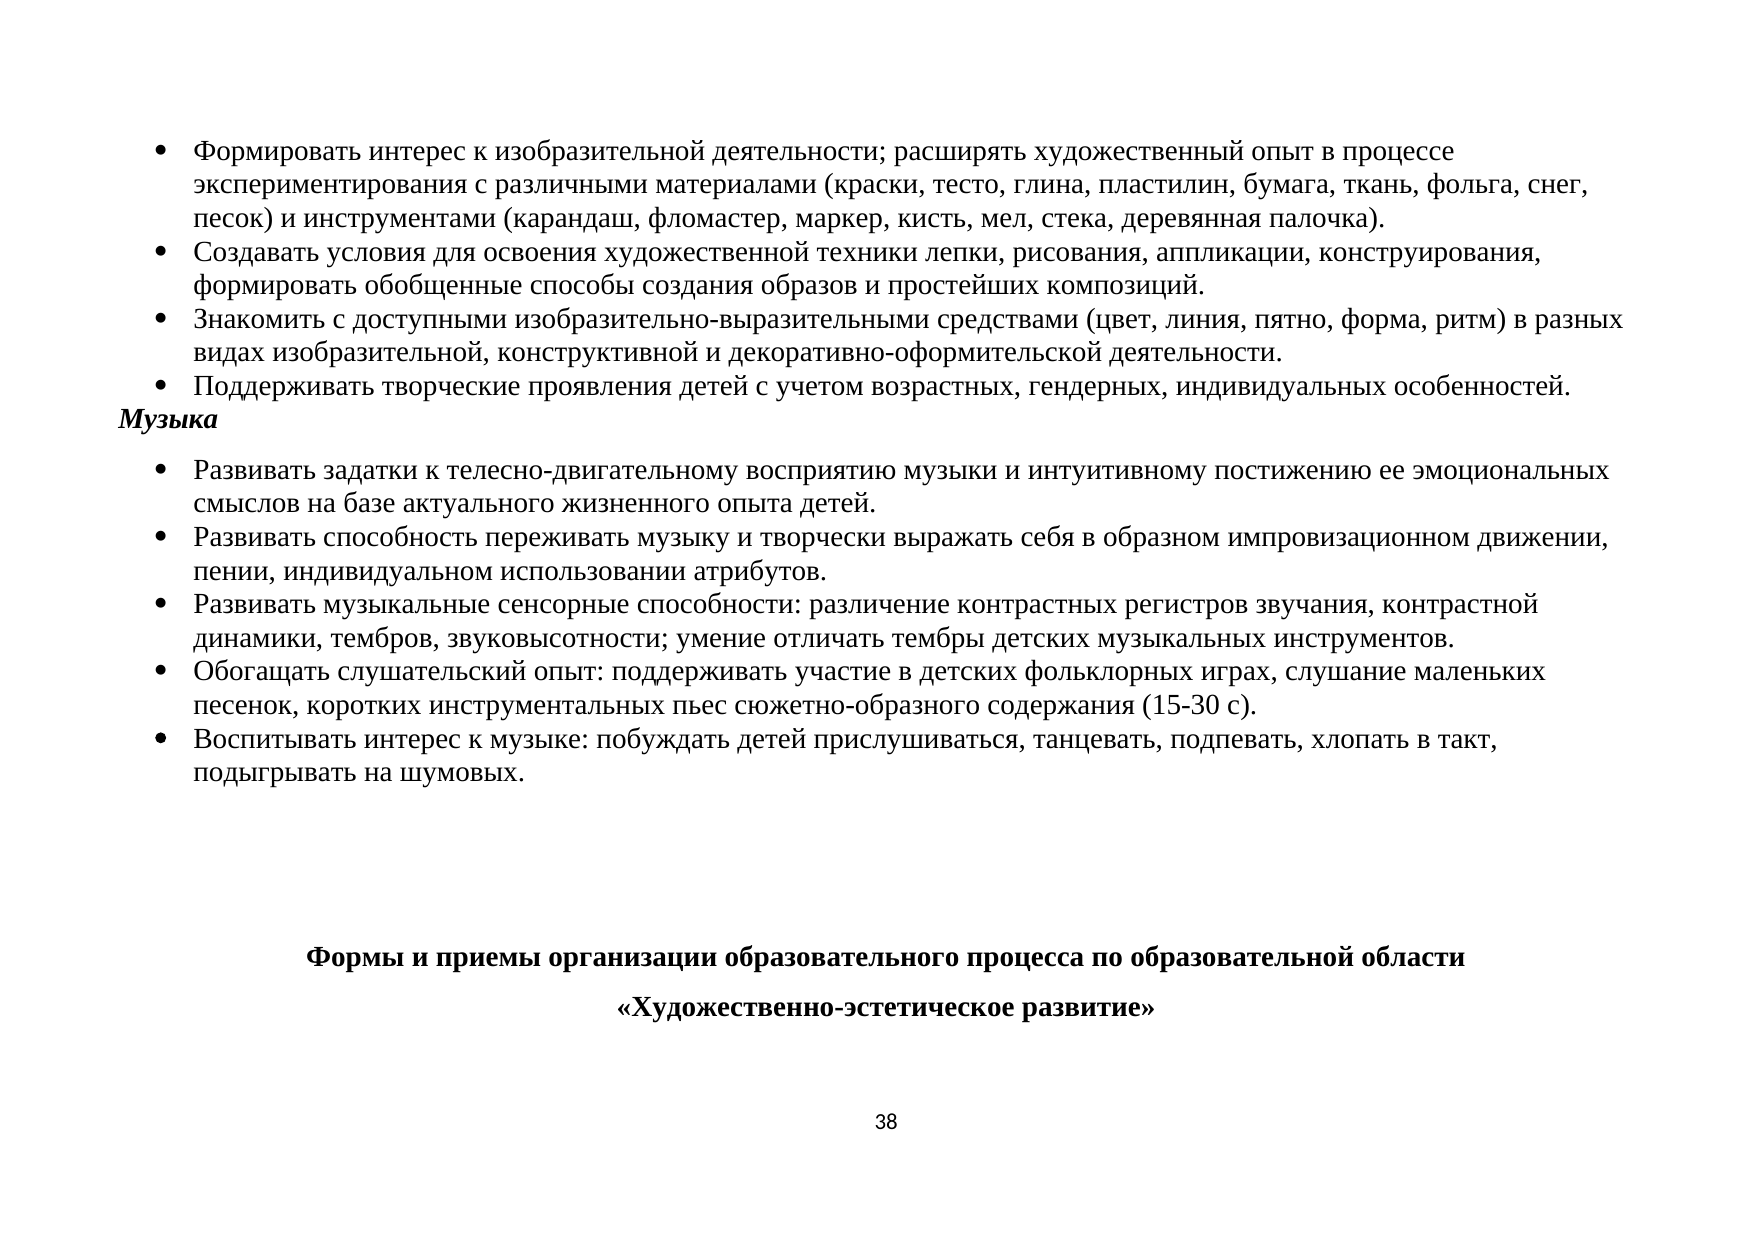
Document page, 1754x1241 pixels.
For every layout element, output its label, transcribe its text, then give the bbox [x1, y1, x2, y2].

list Воспитывать интерес к музыке: побуждать детей прислушиваться, танцевать, подпевать, хлопать в такт, подыгрывать на шумовых. [156, 721, 1654, 788]
list Поддерживать творческие проявления детей с учетом возрастных, гендерных, индивидуальных особенностей. [156, 368, 1654, 402]
list Обогащать слушательский опыт: поддерживать участие в детских фольклорных играх, слушание маленьких песенок, коротких инструментальных пьес сюжетно-образного содержания (15-30 с). [156, 653, 1654, 721]
list Развивать способность переживать музыку и творчески выражать себя в образном импровизационном движении, пении, индивидуальном использовании атрибутов. [156, 519, 1654, 586]
text Музыка [118, 402, 1654, 435]
list Создавать условия для освоения художественной техники лепки, рисования, аппликации, конструирования, формировать обобщенные способы создания образов и простейших композиций. [156, 234, 1654, 301]
text «Художественно-эстетическое развитие» [118, 989, 1654, 1023]
list Развивать музыкальные сенсорные способности: различение контрастных регистров звучания, контрастной динамики, тембров, звуковысотности; умение отличать тембры детских музыкальных инструментов. [156, 586, 1654, 653]
list Формировать интерес к изобразительной деятельности; расширять художественный опыт в процессе экспериментирования с различными материалами (краски, тесто, глина, пластилин, бумага, ткань, фольга, снег, песок) и инструментами (карандаш, фломастер, маркер, кисть, мел, стека, деревянная палочка). [156, 133, 1654, 234]
list Знакомить с доступными изобразительно-выразительными средствами (цвет, линия, пятно, форма, ритм) в разных видах изобразительной, конструктивной и декоративно-оформительской деятельности. [156, 301, 1654, 368]
list Развивать задатки к телесно-двигательному восприятию музыки и интуитивному постижению ее эмоциональных смыслов на базе актуального жизненного опыта детей. [156, 452, 1654, 519]
text Формы и приемы организации образовательного процесса по образовательной области [118, 939, 1654, 972]
